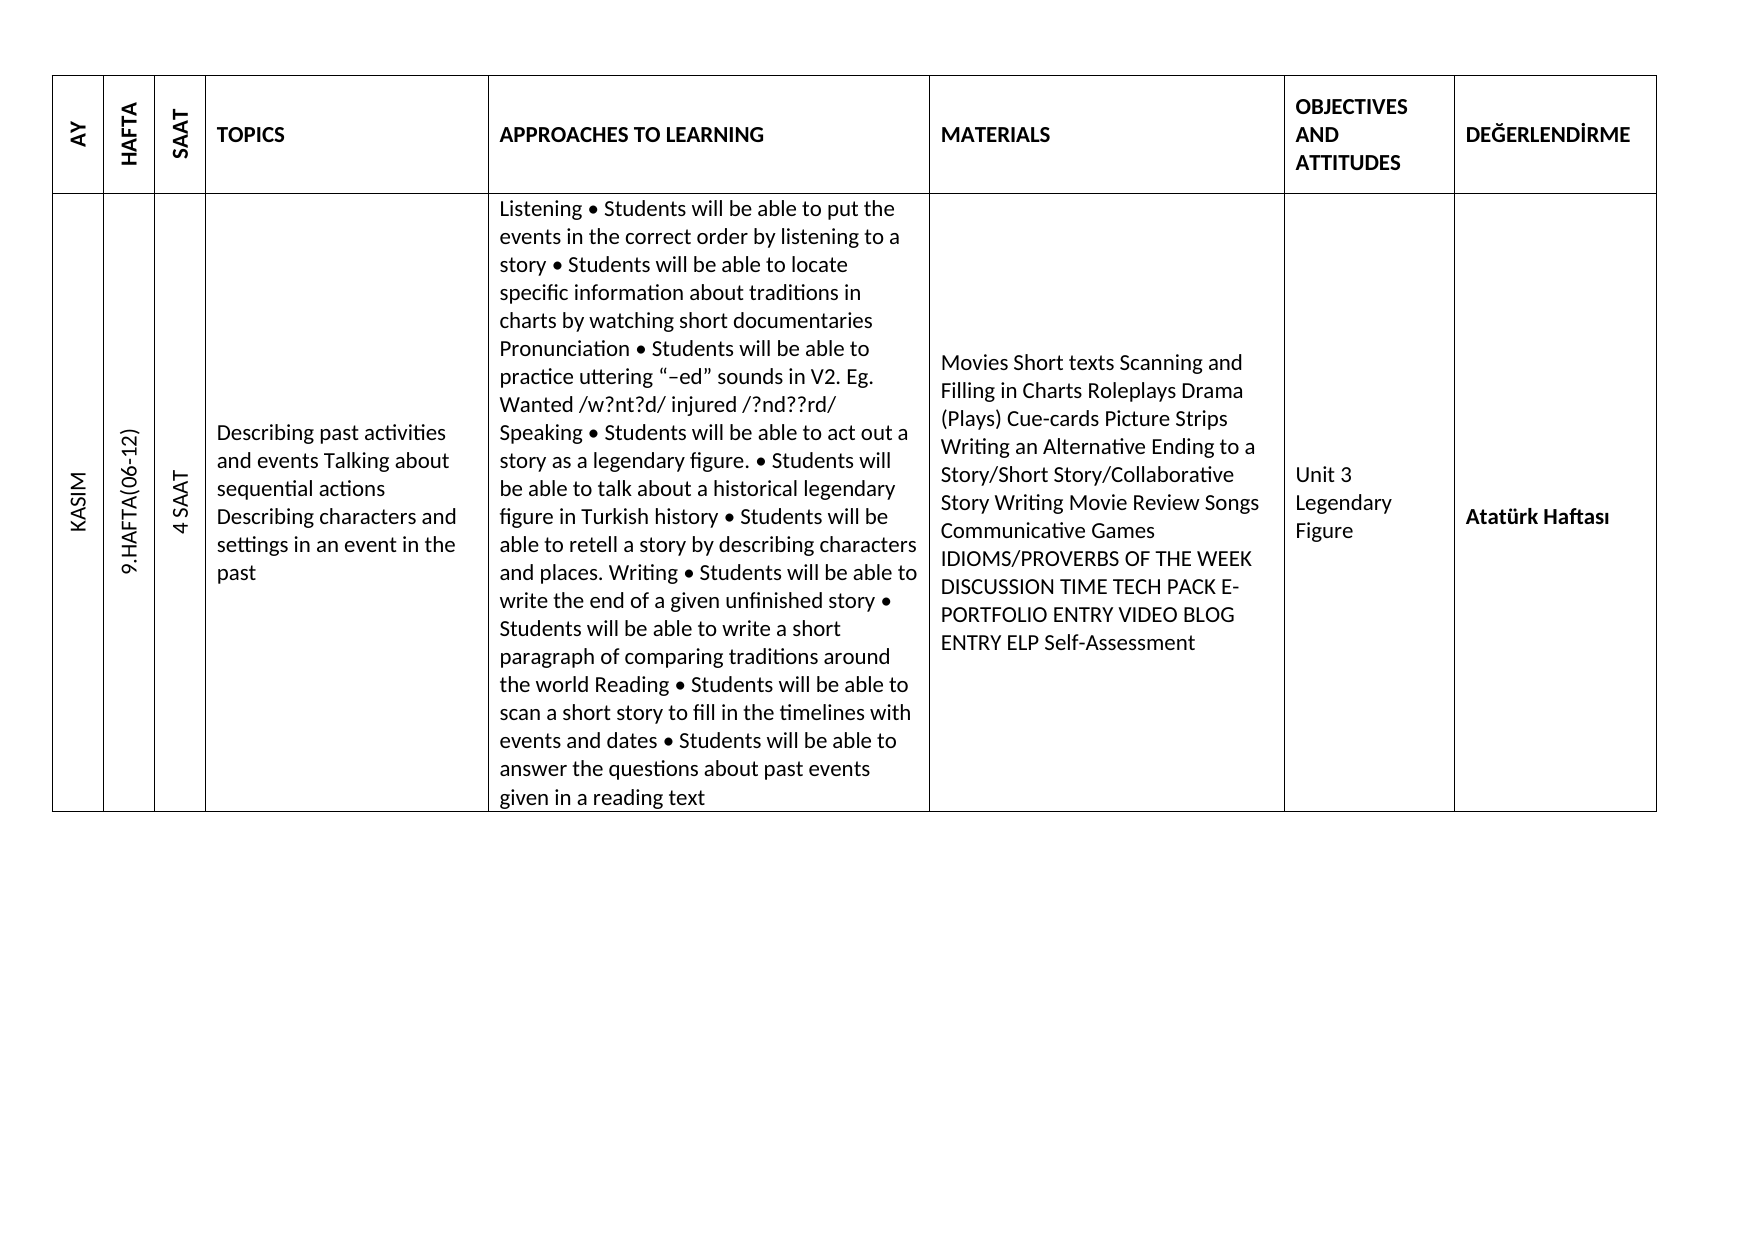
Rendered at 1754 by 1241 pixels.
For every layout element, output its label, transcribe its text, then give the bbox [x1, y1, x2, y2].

table_cell Describing past activities and events Talking about sequential actions Describing characters and settings in an event in the past [206, 194, 488, 811]
table_cell Listening • Students will be able to put the events in the correct order by listening to a story • Students will be able to locate specific information about traditions in charts by watching short documentaries Pronunciation • Students will be able to practice uttering “–ed” sounds in V2. Eg. Wanted /w?nt?d/ injured /?nd??rd/ Speaking • Students will be able to act out a story as a legendary figure. • Students will be able to talk about a historical legendary figure in Turkish history • Students will be able to retell a story by describing characters and places. Writing • Students will be able to write the end of a given unfinished story • Students will be able to write a short paragraph of comparing traditions around the world Reading • Students will be able to scan a short story to fill in the timelines with events and dates • Students will be able to answer the questions about past events given in a reading text [489, 194, 929, 811]
table_cell 4 SAAT [155, 194, 205, 811]
table_header APPROACHES TO LEARNING [489, 76, 929, 193]
table_header OBJECTIVES AND ATTITUDES [1285, 76, 1454, 193]
table_header MATERIALS [930, 76, 1284, 193]
table_cell Atatürk Haftası [1455, 194, 1656, 811]
table_cell Unit 3 Legendary Figure [1285, 194, 1454, 811]
table_header HAFTA [104, 76, 154, 193]
table_header AY [53, 76, 103, 193]
table_cell 9.HAFTA(06-12) [104, 194, 154, 811]
table_header TOPICS [206, 76, 488, 193]
table_header SAAT [155, 76, 205, 193]
table_header DEĞERLENDİRME [1455, 76, 1656, 193]
table_cell Movies Short texts Scanning and Filling in Charts Roleplays Drama (Plays) Cue-cards Picture Strips Writing an Alternative Ending to a Story/Short Story/Collaborative Story Writing Movie Review Songs Communicative Games IDIOMS/PROVERBS OF THE WEEK DISCUSSION TIME TECH PACK E-PORTFOLIO ENTRY VIDEO BLOG ENTRY ELP Self-Assessment [930, 194, 1284, 811]
table_cell KASIM [53, 194, 103, 811]
